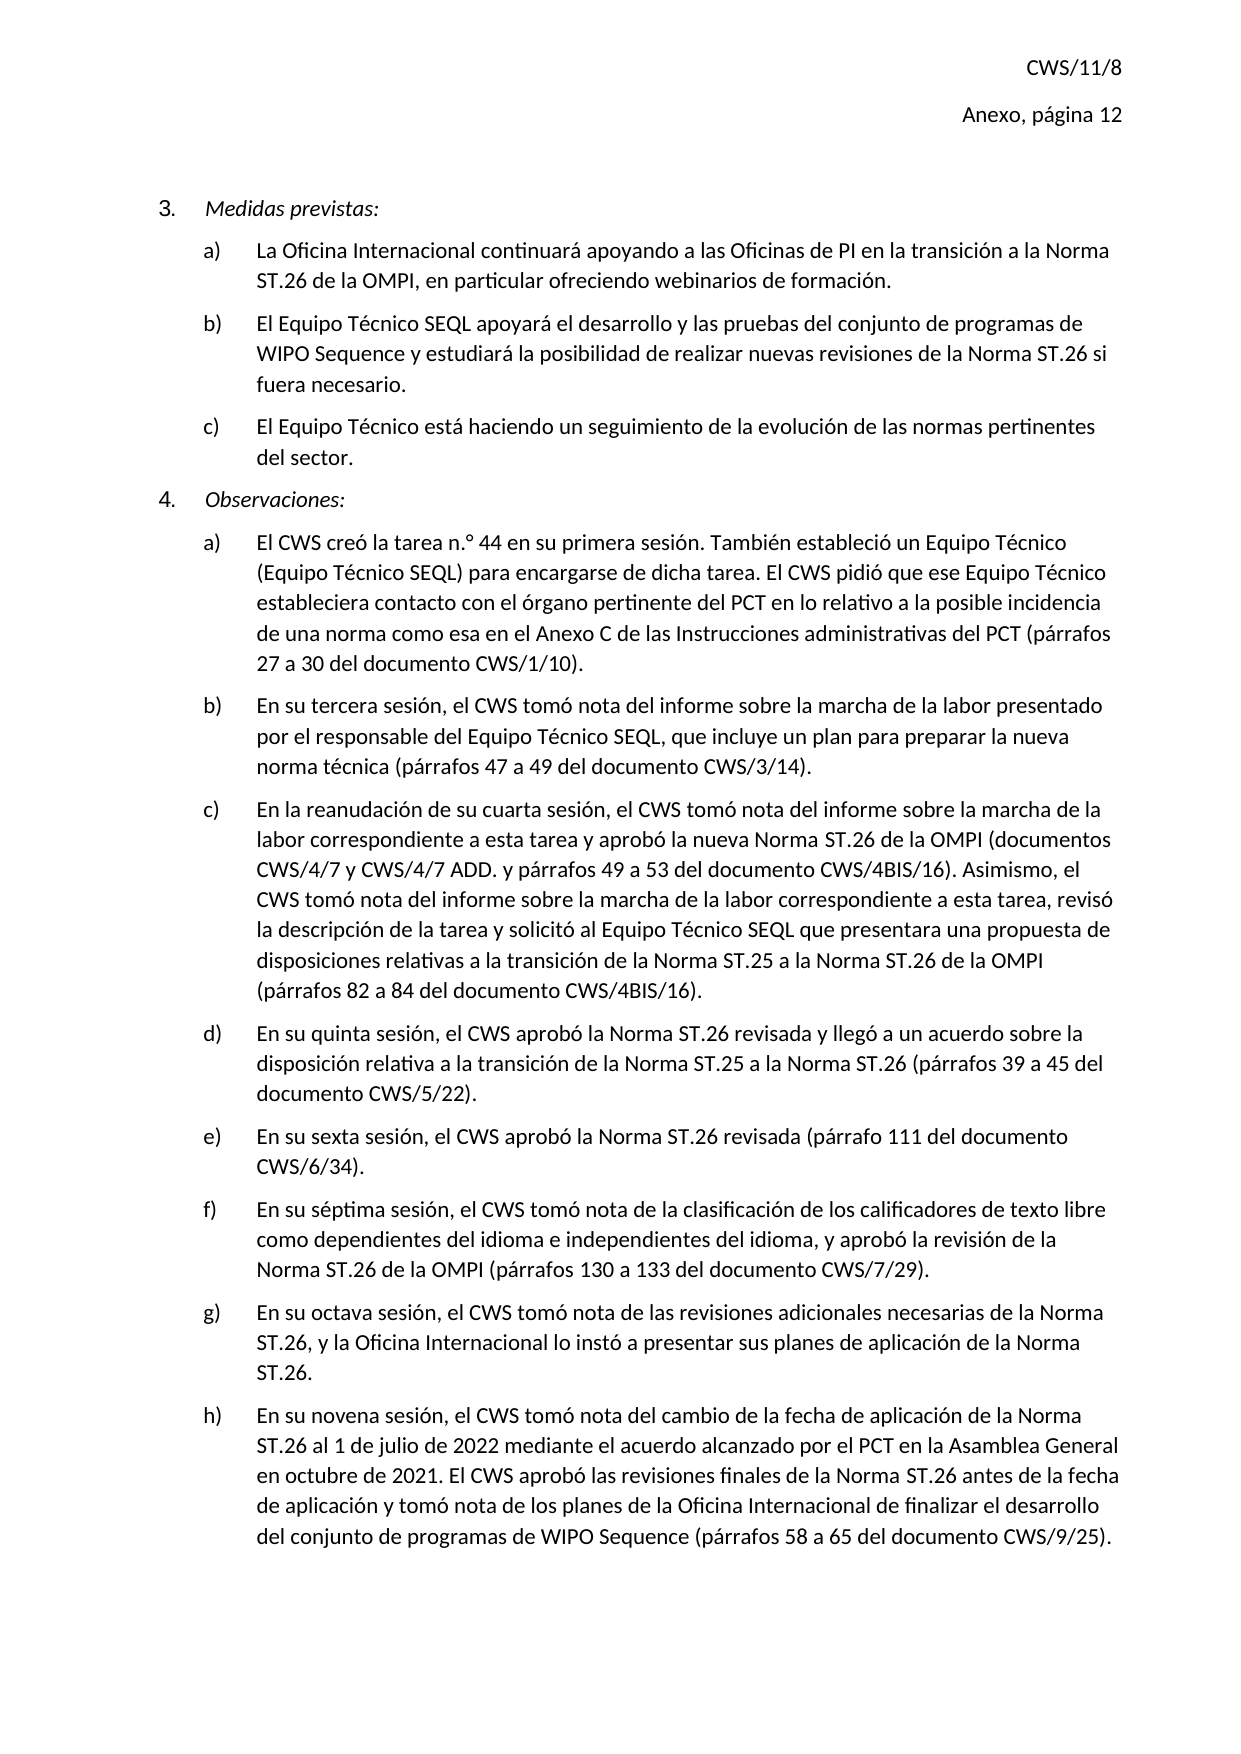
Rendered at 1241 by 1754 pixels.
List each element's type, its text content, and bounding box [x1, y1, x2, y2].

list El CWS creó la tarea n.° 44 en su primera sesión. También estableció un Equipo Técnico (Equipo Técnico SEQL) para encargarse de dicha tarea. El CWS pidió que ese Equipo Técnico estableciera contacto con el órgano pertinente del PCT en lo relativo a la posible incidencia de una norma como esa en el Anexo C de las Instrucciones administrativas del PCT (párrafos 27 a 30 del documento CWS/1/10). [203, 528, 1122, 677]
list En su sexta sesión, el CWS aprobó la Norma ST.26 revisada (párrafo 111 del documento CWS/6/34). [203, 1122, 1122, 1180]
list En su séptima sesión, el CWS tomó nota de la clasificación de los calificadores de texto libre como dependientes del idioma e independientes del idioma, y aprobó la revisión de la Norma ST.26 de la OMPI (párrafos 130 a 133 del documento CWS/7/29). [203, 1195, 1122, 1283]
list En su octava sesión, el CWS tomó nota de las revisiones adicionales necesarias de la Norma ST.26, y la Oficina Internacional lo instó a presentar sus planes de aplicación de la Norma ST.26. [203, 1298, 1122, 1386]
list En su tercera sesión, el CWS tomó nota del informe sobre la marcha de la labor presentado por el responsable del Equipo Técnico SEQL, que incluye un plan para preparar la nueva norma técnica (párrafos 47 a 49 del documento CWS/3/14). [203, 692, 1122, 780]
list El Equipo Técnico está haciendo un seguimiento de la evolución de las normas pertinentes del sector. [203, 412, 1122, 471]
list El Equipo Técnico SEQL apoyará el desarrollo y las pruebas del conjunto de programas de WIPO Sequence y estudiará la posibilidad de realizar nuevas revisiones de la Norma ST.26 si fuera necesario. [203, 309, 1122, 398]
subtitle Medidas previstas: [158, 194, 1122, 222]
list En su novena sesión, el CWS tomó nota del cambio de la fecha de aplicación de la Norma ST.26 al 1 de julio de 2022 mediante el acuerdo alcanzado por el PCT en la Asamblea General en octubre de 2021. El CWS aprobó las revisiones finales de la Norma ST.26 antes de la fecha de aplicación y tomó nota de los planes de la Oficina Internacional de finalizar el desarrollo del conjunto de programas de WIPO Sequence (párrafos 58 a 65 del documento CWS/9/25). [203, 1401, 1122, 1550]
subtitle Observaciones: [158, 485, 1122, 513]
list La Oficina Internacional continuará apoyando a las Oficinas de PI en la transición a la Norma ST.26 de la OMPI, en particular ofreciendo webinarios de formación. [203, 236, 1122, 294]
list En su quinta sesión, el CWS aprobó la Norma ST.26 revisada y llegó a un acuerdo sobre la disposición relativa a la transición de la Norma ST.25 a la Norma ST.26 (párrafos 39 a 45 del documento CWS/5/22). [203, 1019, 1122, 1107]
list En la reanudación de su cuarta sesión, el CWS tomó nota del informe sobre la marcha de la labor correspondiente a esta tarea y aprobó la nueva Norma ST.26 de la OMPI (documentos CWS/4/7 y CWS/4/7 ADD. y párrafos 49 a 53 del documento CWS/4BIS/16). Asimismo, el CWS tomó nota del informe sobre la marcha de la labor correspondiente a esta tarea, revisó la descripción de la tarea y solicitó al Equipo Técnico SEQL que presentara una propuesta de disposiciones relativas a la transición de la Norma ST.25 a la Norma ST.26 de la OMPI (párrafos 82 a 84 del documento CWS/4BIS/16). [203, 795, 1122, 1004]
